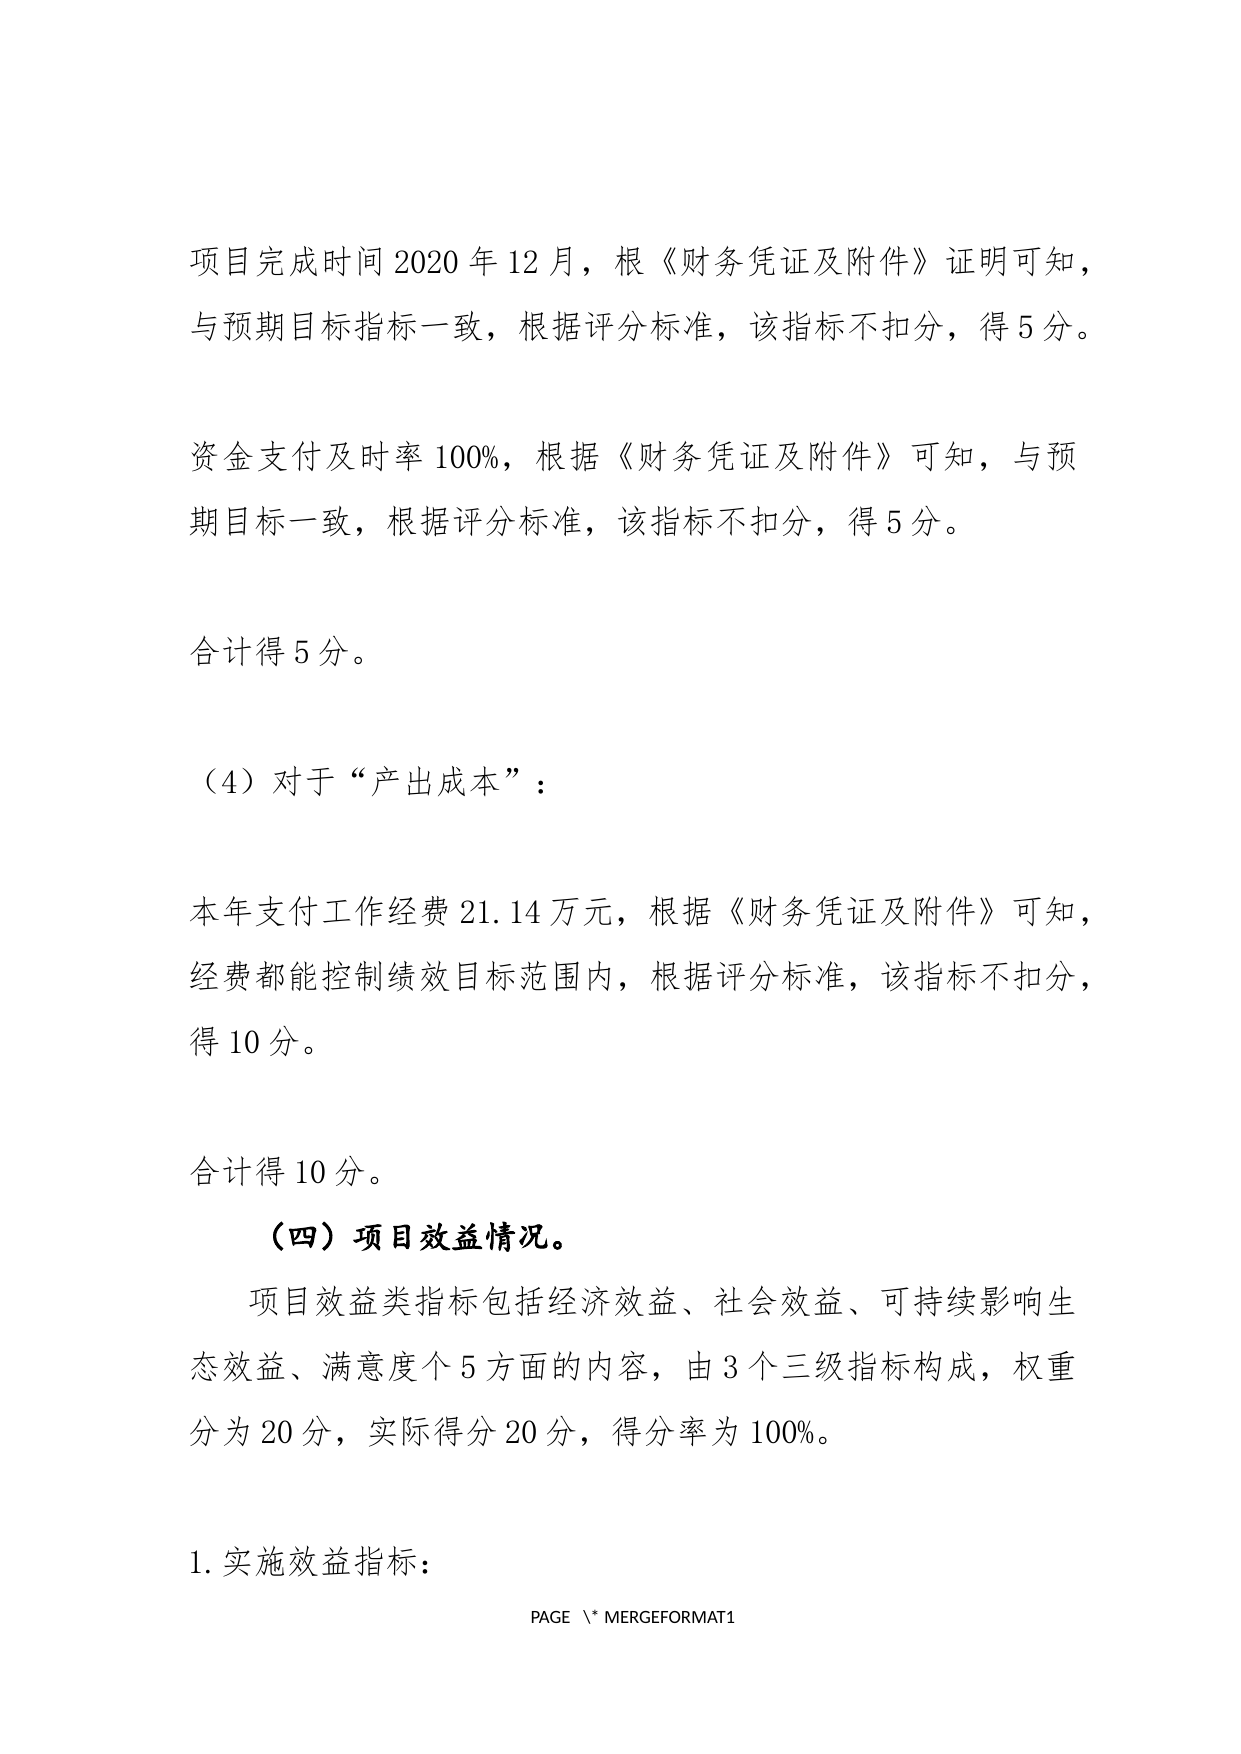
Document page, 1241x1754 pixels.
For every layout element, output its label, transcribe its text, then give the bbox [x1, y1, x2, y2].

text （四）项目效益情况。 [187, 1202, 1078, 1267]
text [187, 1267, 1078, 1592]
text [187, 162, 1078, 1202]
